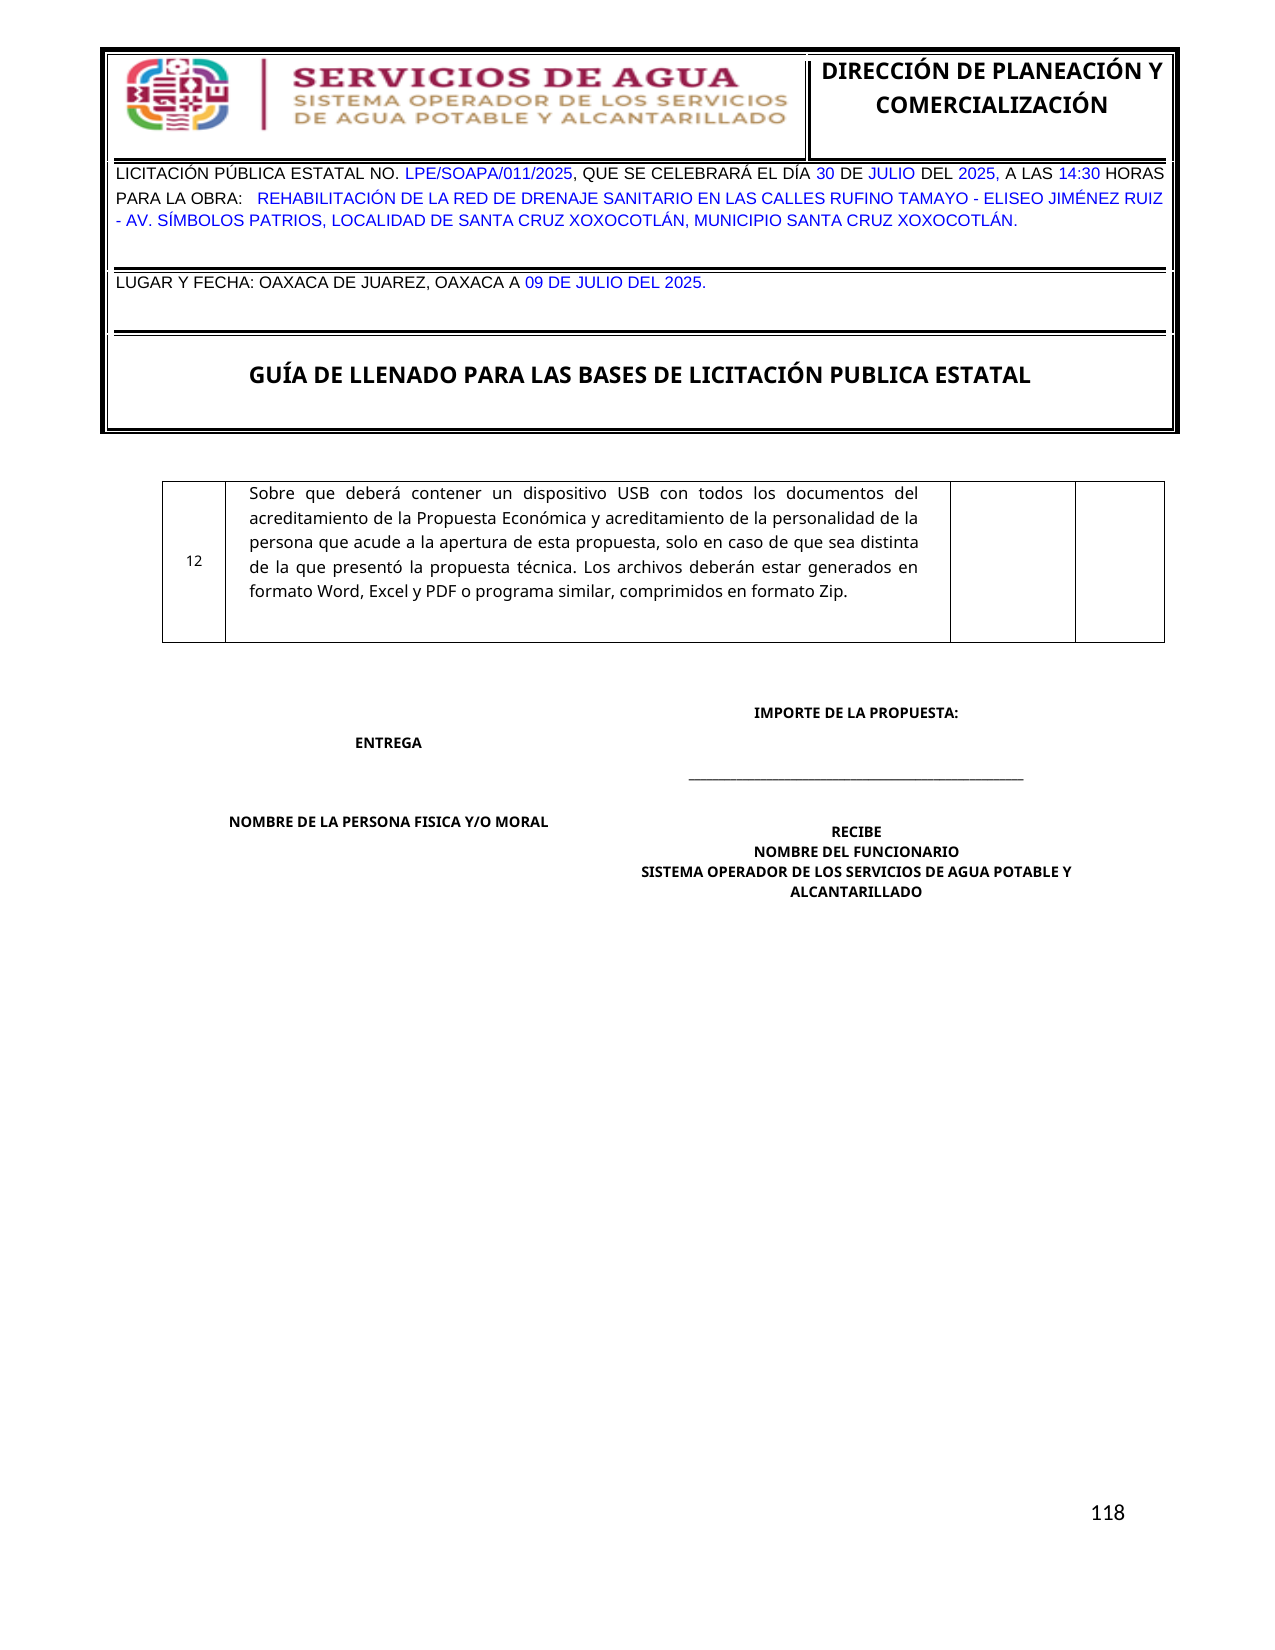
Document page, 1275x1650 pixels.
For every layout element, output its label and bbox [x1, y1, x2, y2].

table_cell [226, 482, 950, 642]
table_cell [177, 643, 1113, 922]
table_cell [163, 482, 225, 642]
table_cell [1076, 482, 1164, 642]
picture [122, 55, 796, 143]
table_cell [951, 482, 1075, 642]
